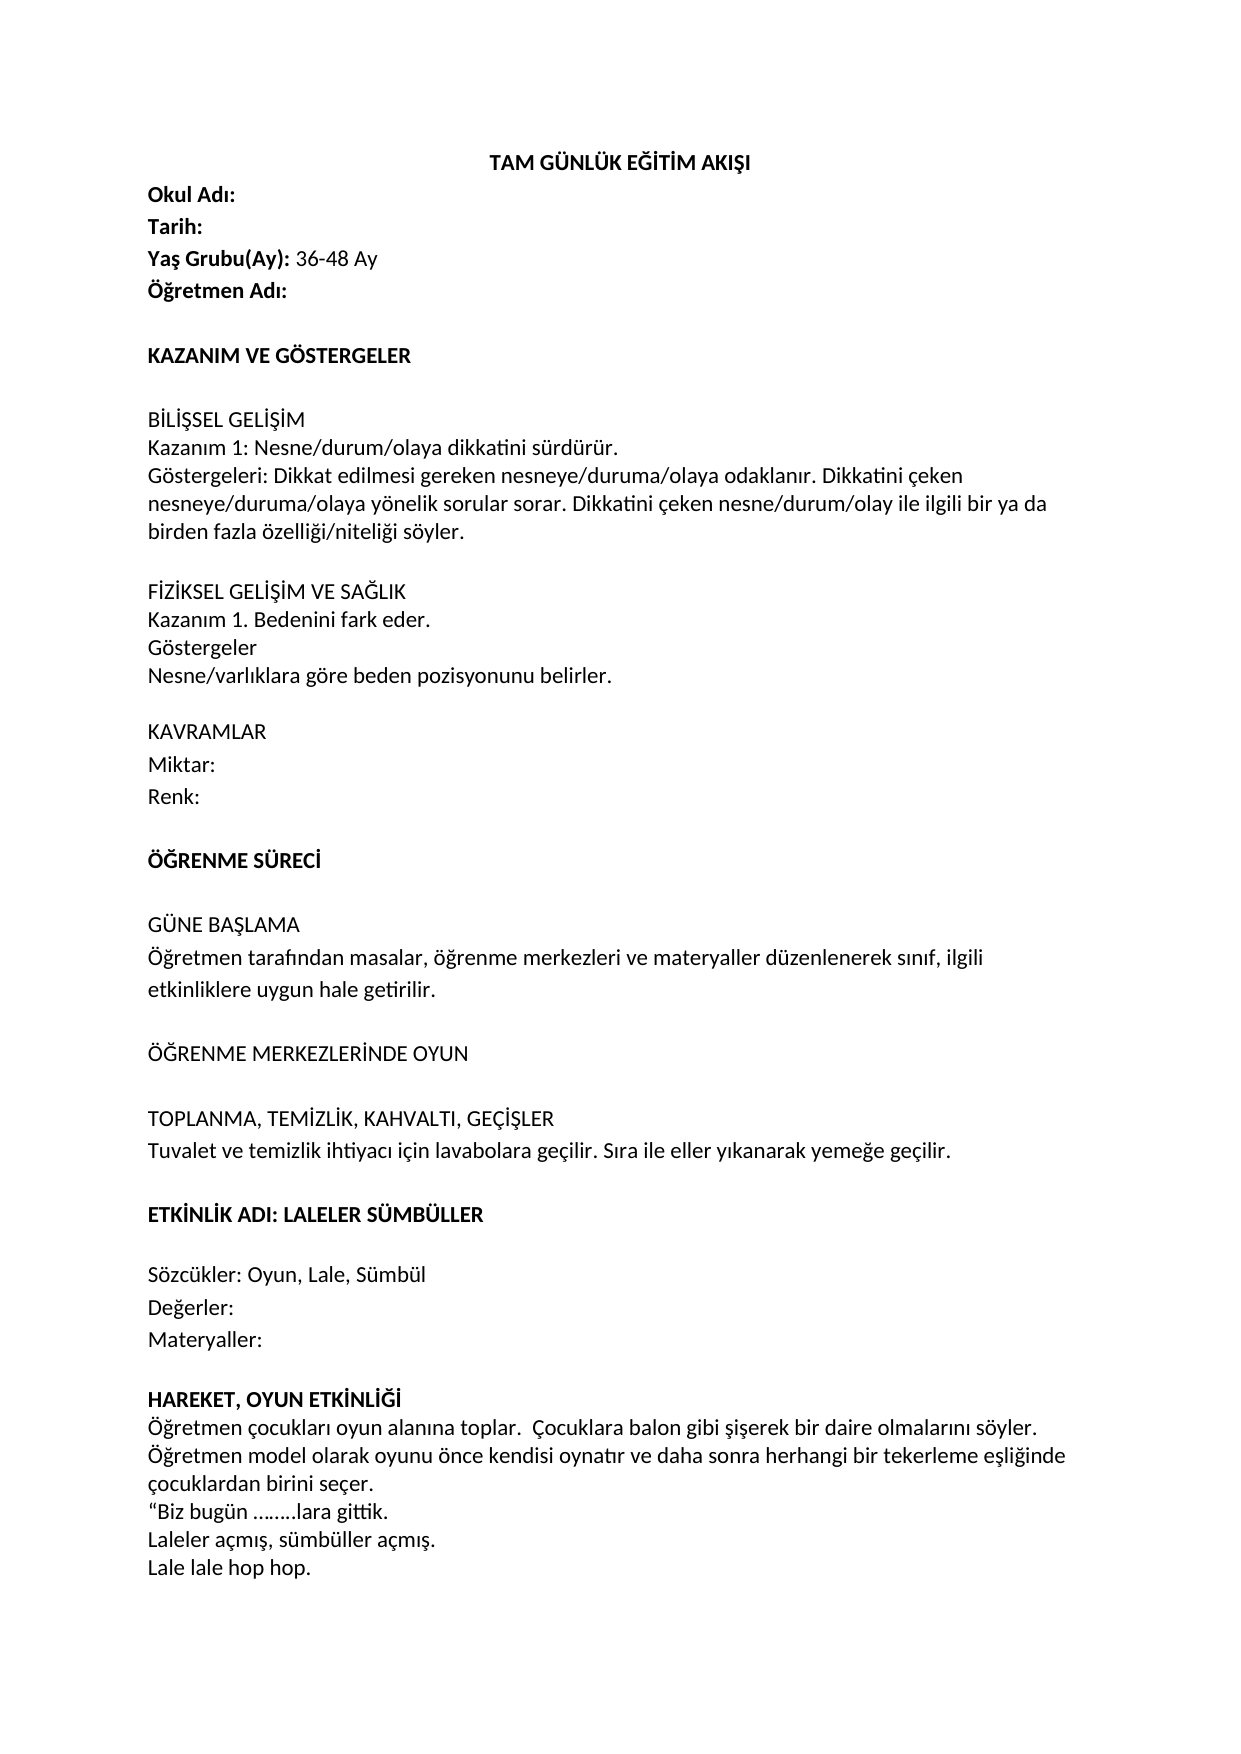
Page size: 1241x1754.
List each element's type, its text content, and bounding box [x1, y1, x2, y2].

text Tuvalet ve temizlik ihtiyacı için lavabolara geçilir. Sıra ile eller yıkanarak yemeğe geçilir. [148, 1136, 1093, 1164]
text HAREKET, OYUN ETKİNLİĞİ [148, 1385, 1093, 1413]
list Öğretmen çocukları oyun alanına toplar. Çocuklara balon gibi şişerek bir daire olmalarını söyler. Öğretmen model olarak oyunu önce kendisi oynatır ve daha sonra herhangi bir tekerleme eşliğinde çocuklardan birini seçer. [148, 1413, 1093, 1497]
text Değerler: [148, 1293, 1093, 1321]
text Okul Adı: [148, 180, 1093, 208]
text Göstergeleri: Dikkat edilmesi gereken nesneye/duruma/olaya odaklanır. Dikkatini çeken nesneye/duruma/olaya yönelik sorular sorar. Dikkatini çeken nesne/durum/olay ile ilgili bir ya da birden fazla özelliği/niteliği söyler. [148, 461, 1093, 545]
text Laleler açmış, sümbüller açmış. [148, 1525, 1093, 1553]
text Lale lale hop hop. [148, 1553, 1093, 1581]
text Sözcükler: Oyun, Lale, Sümbül [148, 1261, 1093, 1288]
text Göstergeler [148, 633, 1093, 661]
text Materyaller: [148, 1325, 1093, 1353]
text Nesne/varlıklara göre beden pozisyonunu belirler. [148, 661, 1093, 689]
text KAVRAMLAR [148, 717, 1093, 746]
text Renk: [148, 782, 1093, 810]
text GÜNE BAŞLAMA [148, 911, 1093, 939]
text “Biz bugün ……..lara gittik. [148, 1497, 1093, 1525]
text ÖĞRENME MERKEZLERİNDE OYUN [148, 1039, 1093, 1067]
text Miktar: [148, 750, 1093, 778]
text ETKİNLİK ADI: LALELER SÜMBÜLLER [148, 1200, 1093, 1228]
text Kazanım 1: Nesne/durum/olaya dikkatini sürdürür. [148, 433, 1093, 461]
text Yaş Grubu(Ay): 36-48 Ay [148, 244, 1093, 272]
text Kazanım 1. Bedenini fark eder. [148, 605, 1093, 633]
text FİZİKSEL GELİŞİM VE SAĞLIK [148, 577, 1093, 605]
text BİLİŞSEL GELİŞİM [148, 405, 1093, 433]
text TAM GÜNLÜK EĞİTİM AKIŞI [148, 148, 1093, 176]
text KAZANIM VE GÖSTERGELER [148, 341, 1093, 369]
text Öğretmen Adı: [148, 276, 1093, 304]
text ÖĞRENME SÜRECİ [148, 846, 1093, 874]
text Öğretmen tarafından masalar, öğrenme merkezleri ve materyaller düzenlenerek sınıf, ilgili etkinliklere uygun hale getirilir. [148, 943, 1093, 1003]
text TOPLANMA, TEMİZLİK, KAHVALTI, GEÇİŞLER [148, 1104, 1093, 1132]
text Tarih: [148, 212, 1093, 240]
